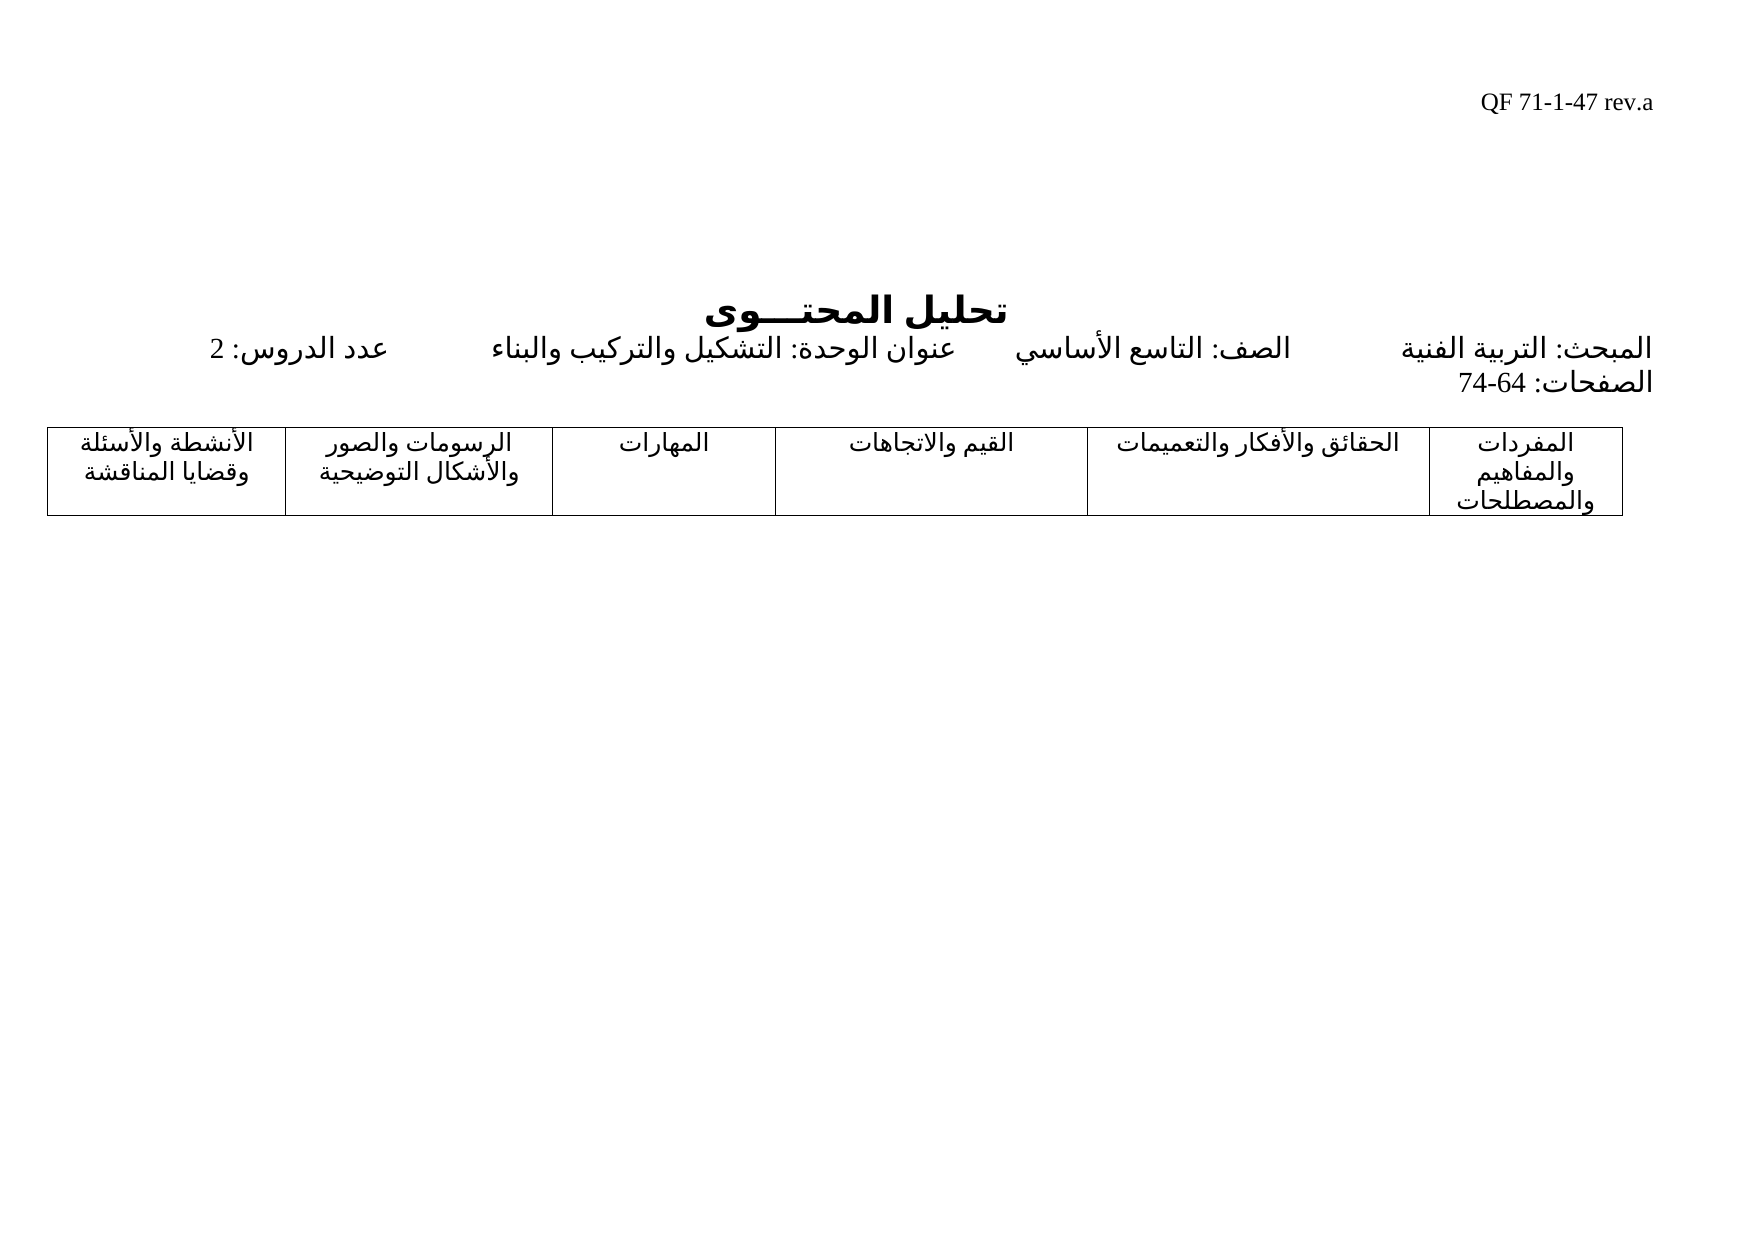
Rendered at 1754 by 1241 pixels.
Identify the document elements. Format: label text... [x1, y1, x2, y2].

table_header الرسومات والصور والأشكال التوضيحية [286, 428, 552, 514]
text تحليل المحتـــوى [59, 288, 1654, 331]
table_header المفردات والمفاهيم والمصطلحات [1430, 428, 1622, 514]
table_header الأنشطة والأسئلة وقضايا المناقشة [48, 428, 285, 514]
text المبحث: التربية الفنية الصف: التاسع الأساسي عنوان الوحدة: التشكيل والتركيب والبناء عدد الدروس: 2 الصفحات: 64-74 [59, 331, 1654, 398]
table_header القيم والاتجاهات [776, 428, 1087, 514]
table_header المهارات [553, 428, 775, 514]
text QF 71-1-47 rev.a [59, 87, 1654, 116]
table_header الحقائق والأفكار والتعميمات [1088, 428, 1429, 514]
